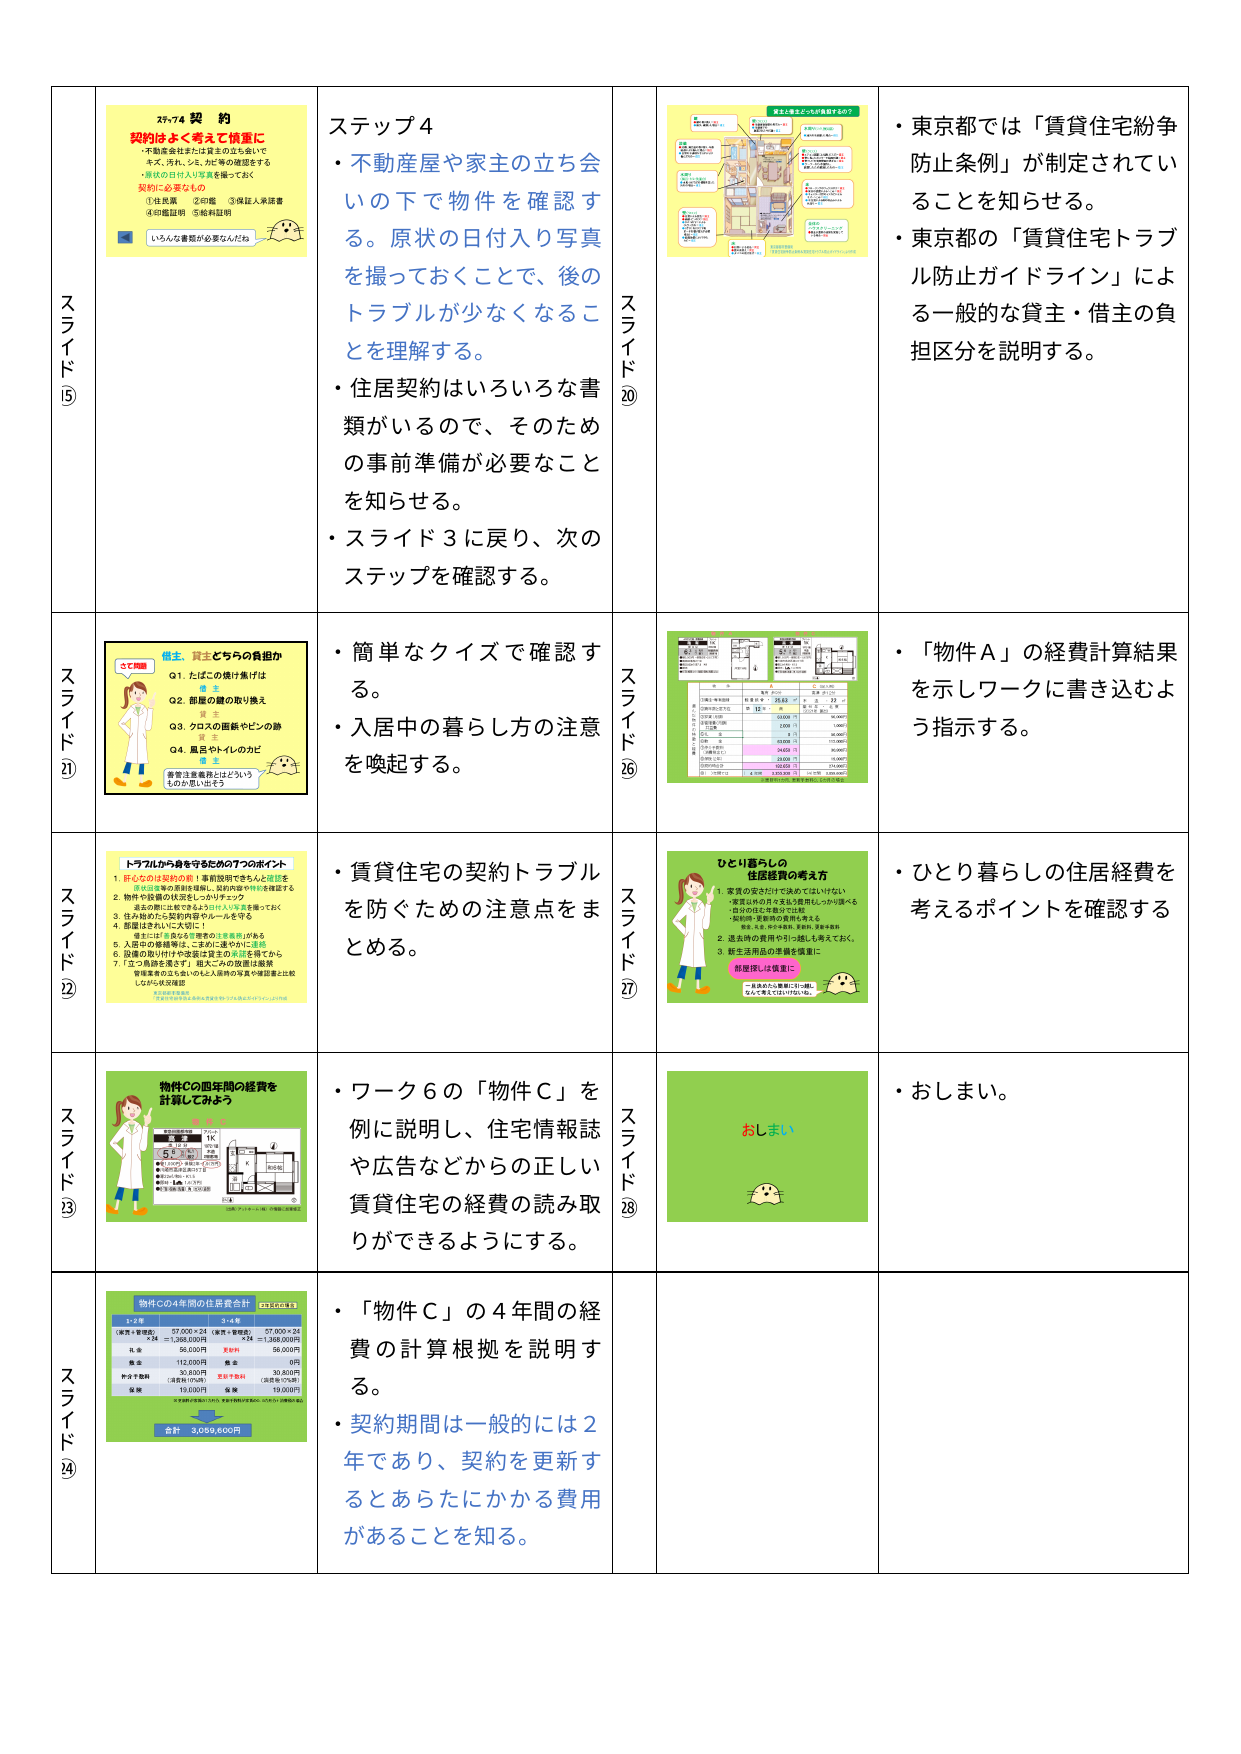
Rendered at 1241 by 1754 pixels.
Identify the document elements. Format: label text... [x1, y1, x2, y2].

table_cell ・「物件Ｃ」の４年間の経費の計算根拠を説明する。 ・契約期間は一般的には２年であり、契約を更新するとあらたにかかる費用があることを知る。 [318, 1273, 612, 1572]
picture [667, 851, 868, 1003]
table_cell スライド ㉖ [613, 613, 656, 832]
table_cell スライド ㉓ [52, 1053, 95, 1271]
table_cell ・簡単なクイズで確認する。 ・入居中の暮らし方の注意を喚起する。 [318, 613, 612, 832]
table_cell ・東京都では「賃貸住宅紛争防止条例」が制定されていることを知らせる。 ・東京都の「賃貸住宅トラブル防止ガイドライン」による一般的な貸主・借主の負担区分を説明する。 [879, 87, 1188, 612]
table_cell [96, 833, 317, 1052]
picture [667, 631, 868, 783]
table_cell [657, 87, 878, 612]
table_cell [657, 1053, 878, 1271]
table_cell [96, 613, 317, 832]
table_cell ・ひとり暮らしの住居経費を考えるポイントを確認する [879, 833, 1188, 1052]
table_cell [879, 1273, 1188, 1572]
table_cell ・賃貸住宅の契約トラブルを防ぐための注意点をまとめる。 [318, 833, 612, 1052]
table_cell [96, 1053, 317, 1271]
table_cell スライド ㉘ [613, 1053, 656, 1271]
picture [106, 105, 307, 257]
table_cell スライド ⑳ [613, 87, 656, 612]
picture [667, 105, 868, 257]
table_cell [657, 1273, 878, 1572]
picture [106, 851, 307, 1003]
table_cell スライド ㉑ [52, 613, 95, 832]
table_cell [657, 613, 878, 832]
table_cell [613, 1273, 656, 1572]
table_cell [96, 87, 317, 612]
table_cell ・おしまい。 [879, 1053, 1188, 1271]
table_cell ・「物件Ａ」の経費計算結果を示しワークに書き込むよう指示する。 [879, 613, 1188, 832]
picture [106, 1071, 307, 1222]
table_cell ステップ４ ・不動産屋や家主の立ち会いの下で物件を確認する。原状の日付入り写真を撮っておくことで、後のトラブルが少なくなることを理解する。 ・住居契約はいろいろな書類がいるので、そのための事前準備が必要なことを知らせる。 ・スライド３に戻り、次のステップを確認する。 [318, 87, 612, 612]
table_cell [96, 1273, 317, 1572]
table_cell スライド ㉗ [613, 833, 656, 1052]
picture [106, 643, 306, 793]
table_cell ・ワーク６の「物件Ｃ」を例に説明し、住宅情報誌や広告などからの正しい賃貸住宅の経費の読み取りができるようにする。 [318, 1053, 612, 1271]
table_cell スライド ㉔ [52, 1273, 95, 1572]
picture [667, 1071, 868, 1222]
picture [106, 1291, 307, 1442]
table_cell [657, 833, 878, 1052]
table_cell スライド ㉒ [52, 833, 95, 1052]
table_cell スライド ⑮ [52, 87, 95, 612]
